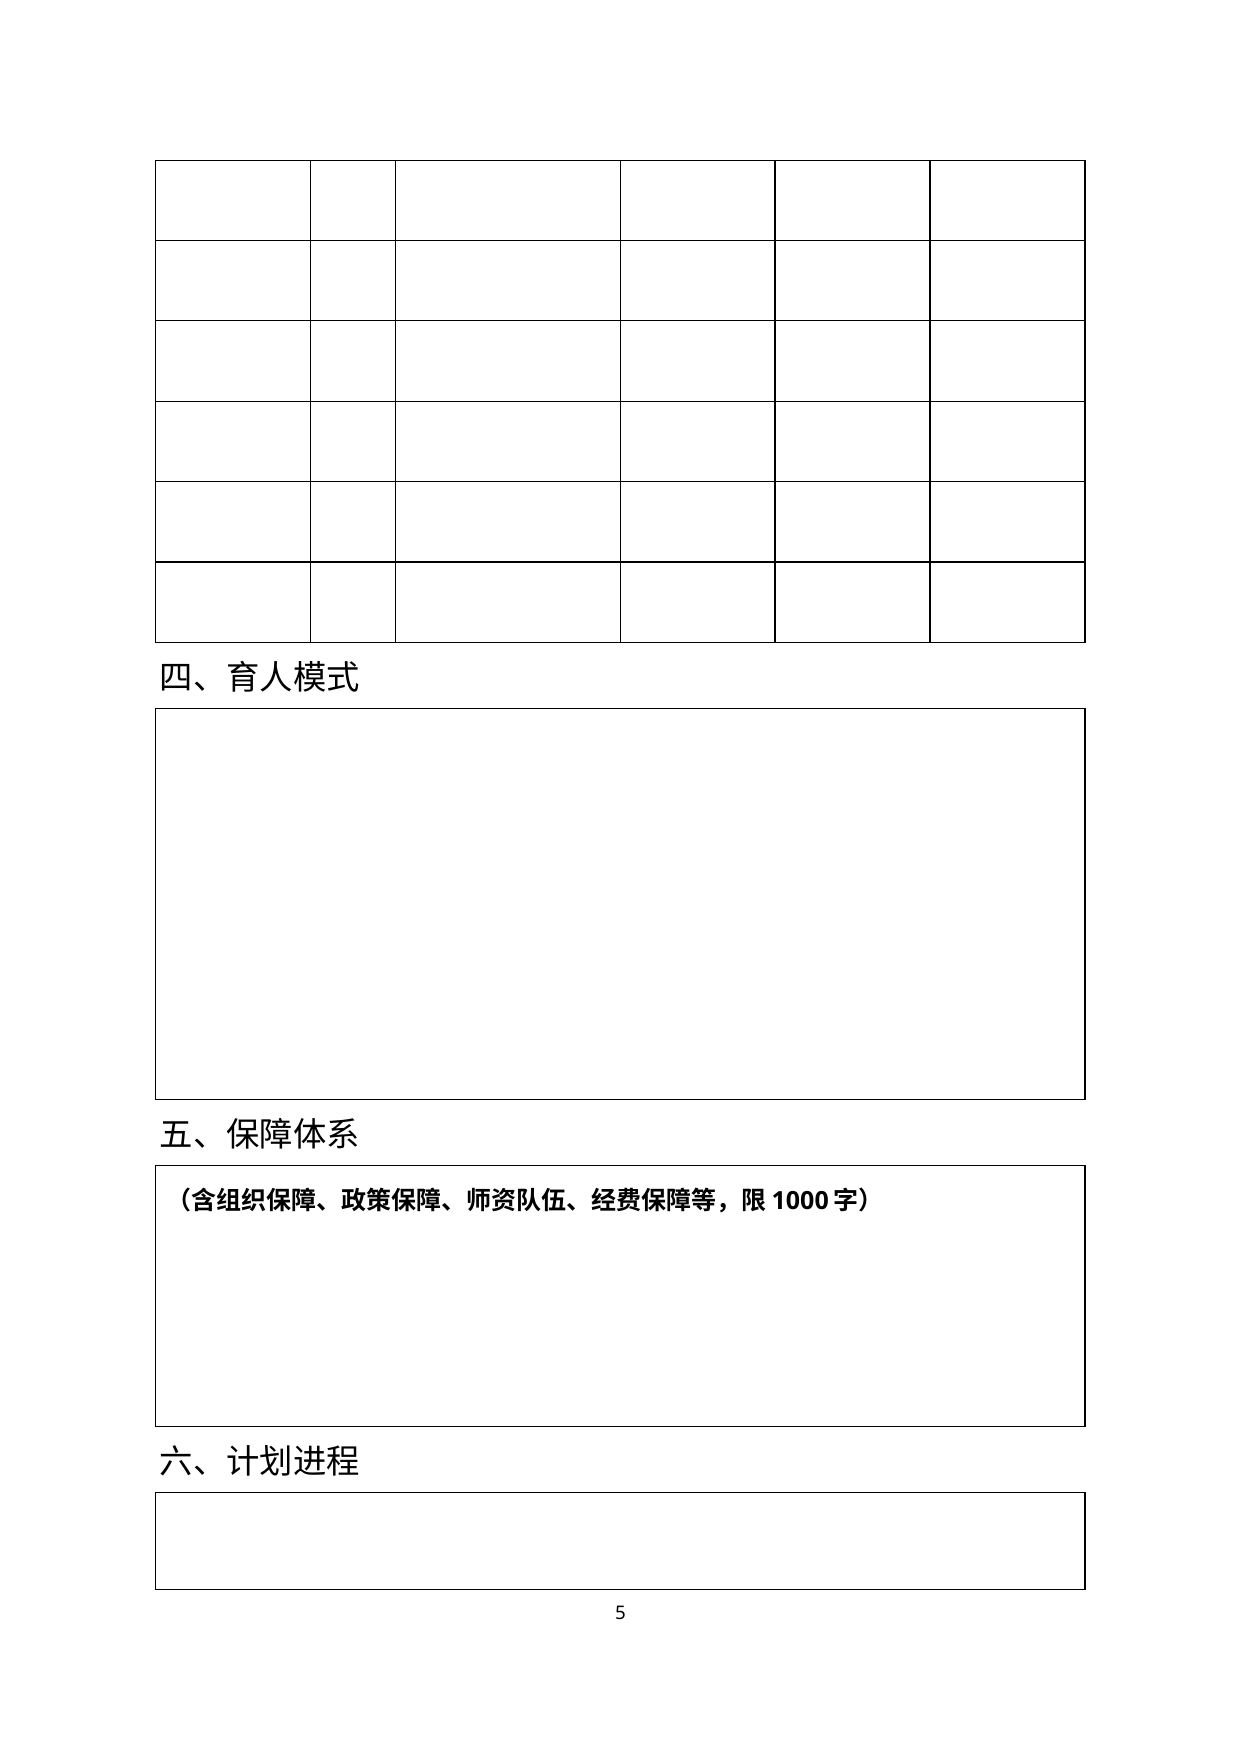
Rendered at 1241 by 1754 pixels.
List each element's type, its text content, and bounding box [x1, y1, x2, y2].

table_cell [156, 563, 310, 642]
table_cell [396, 402, 620, 481]
table_cell [311, 321, 395, 401]
table_cell [621, 482, 774, 561]
table_cell [156, 241, 310, 320]
table_cell [311, 482, 395, 561]
table_cell [776, 482, 929, 561]
table_cell [931, 563, 1084, 642]
table_cell [311, 563, 395, 642]
table_header （含组织保障、政策保障、师资队伍、经费保障等，限1000字） [156, 1166, 1084, 1426]
table_cell [396, 563, 620, 642]
table_cell [396, 161, 620, 240]
table_cell [931, 241, 1084, 320]
table_cell [621, 402, 774, 481]
table_cell [776, 563, 929, 642]
table_cell [396, 321, 620, 401]
table_cell [156, 161, 310, 240]
table_cell [776, 161, 929, 240]
table_cell [621, 321, 774, 401]
table_cell [931, 321, 1084, 401]
table_cell [311, 241, 395, 320]
table_cell [621, 161, 774, 240]
table_cell [621, 563, 774, 642]
table_cell [311, 161, 395, 240]
table_cell [156, 482, 310, 561]
table_cell [931, 482, 1084, 561]
table_cell [311, 402, 395, 481]
table_header [156, 709, 1084, 1099]
text 四、育人模式 [159, 643, 1081, 708]
table_cell [156, 402, 310, 481]
table_cell [776, 321, 929, 401]
table_cell [396, 482, 620, 561]
table_cell [776, 402, 929, 481]
text 五、保障体系 [159, 1100, 1081, 1165]
table_cell [931, 402, 1084, 481]
text 六、计划进程 [159, 1427, 1081, 1492]
table_header [156, 1493, 1084, 1589]
table_cell [931, 161, 1084, 240]
table_cell [156, 321, 310, 401]
table_cell [776, 241, 929, 320]
table_cell [621, 241, 774, 320]
table_cell [396, 241, 620, 320]
